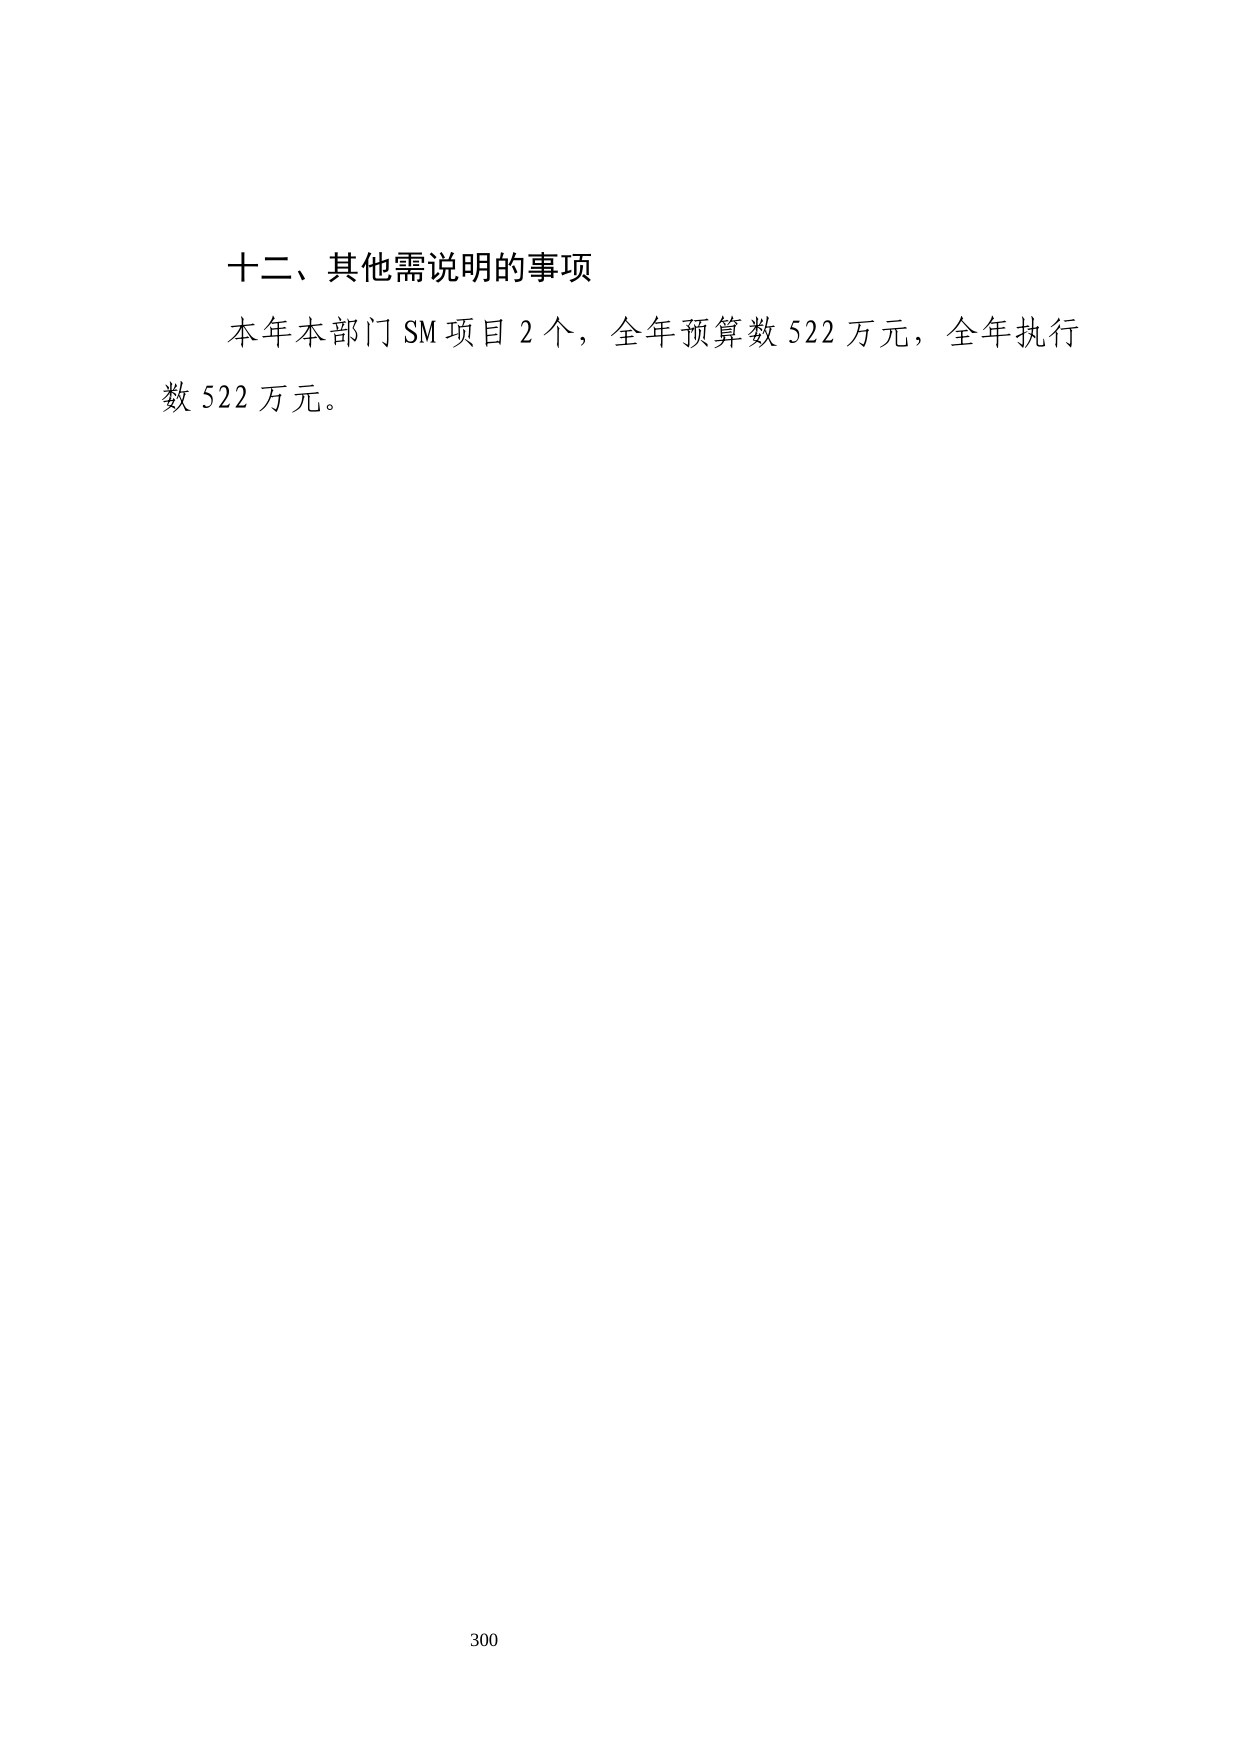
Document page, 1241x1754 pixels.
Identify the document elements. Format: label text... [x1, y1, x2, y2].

text 本年本部门SM项目2个，全年预算数522万元，全年执行数522万元。 [159, 298, 1081, 428]
text 十二、其他需说明的事项 [159, 233, 1081, 298]
